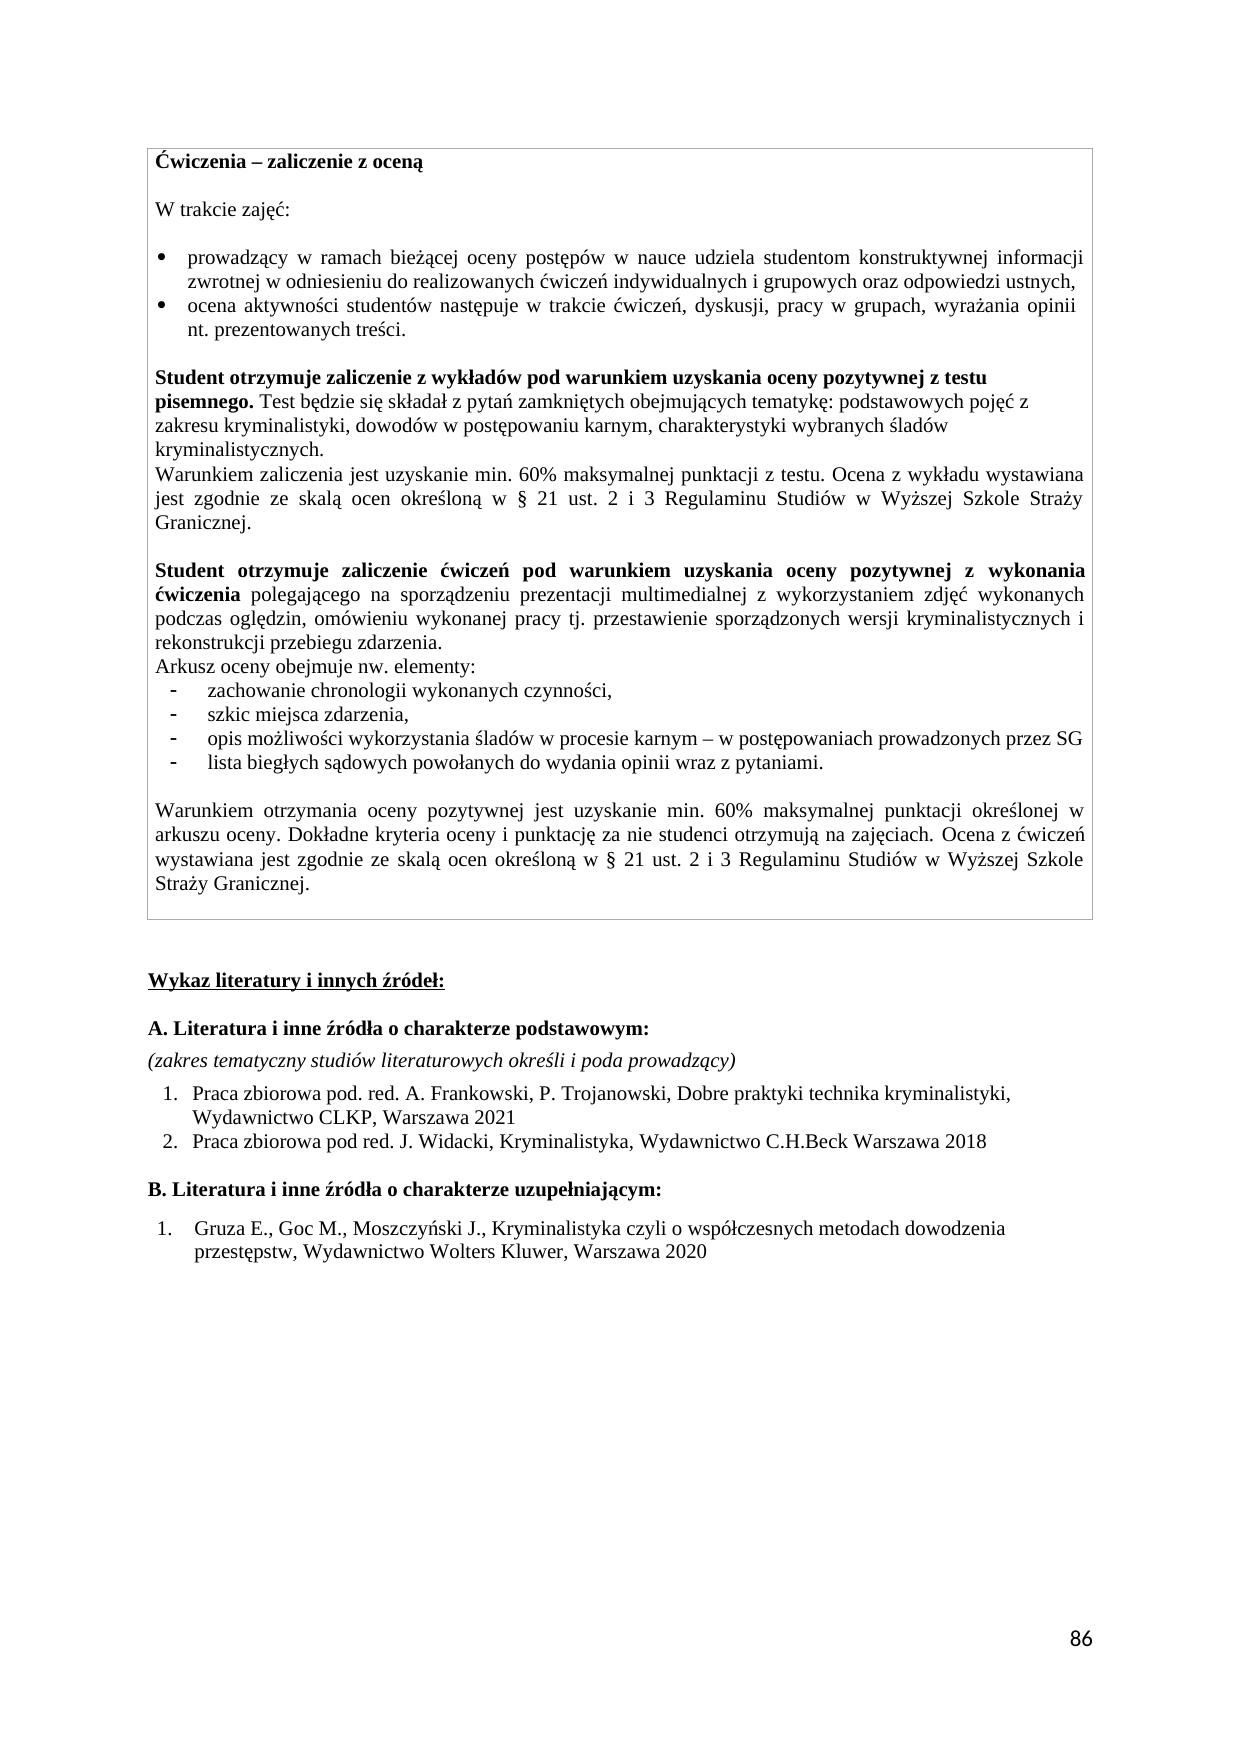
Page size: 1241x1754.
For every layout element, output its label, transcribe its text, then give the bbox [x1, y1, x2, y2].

text B. Literatura i inne źródła o charakterze uzupełniającym: [148, 1177, 1093, 1201]
list Praca zbiorowa pod red. J. Widacki, Kryminalistyka, Wydawnictwo C.H.Beck Warszawa 2018 [162, 1129, 1063, 1153]
text (zakres tematyczny studiów literaturowych określi i poda prowadzący) [148, 1048, 1093, 1072]
text A. Literatura i inne źródła o charakterze podstawowym: [148, 1016, 1093, 1040]
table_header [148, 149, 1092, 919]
list Gruza E., Goc M., Moszczyński J., Kryminalistyka czyli o współczesnych metodach dowodzenia przestępstw, Wydawnictwo Wolters Kluwer, Warszawa 2020 [157, 1215, 1093, 1263]
list Praca zbiorowa pod. red. A. Frankowski, P. Trojanowski, Dobre praktyki technika kryminalistyki, Wydawnictwo CLKP, Warszawa 2021 [162, 1081, 1093, 1129]
text Wykaz literatury i innych źródeł: [148, 968, 1093, 992]
